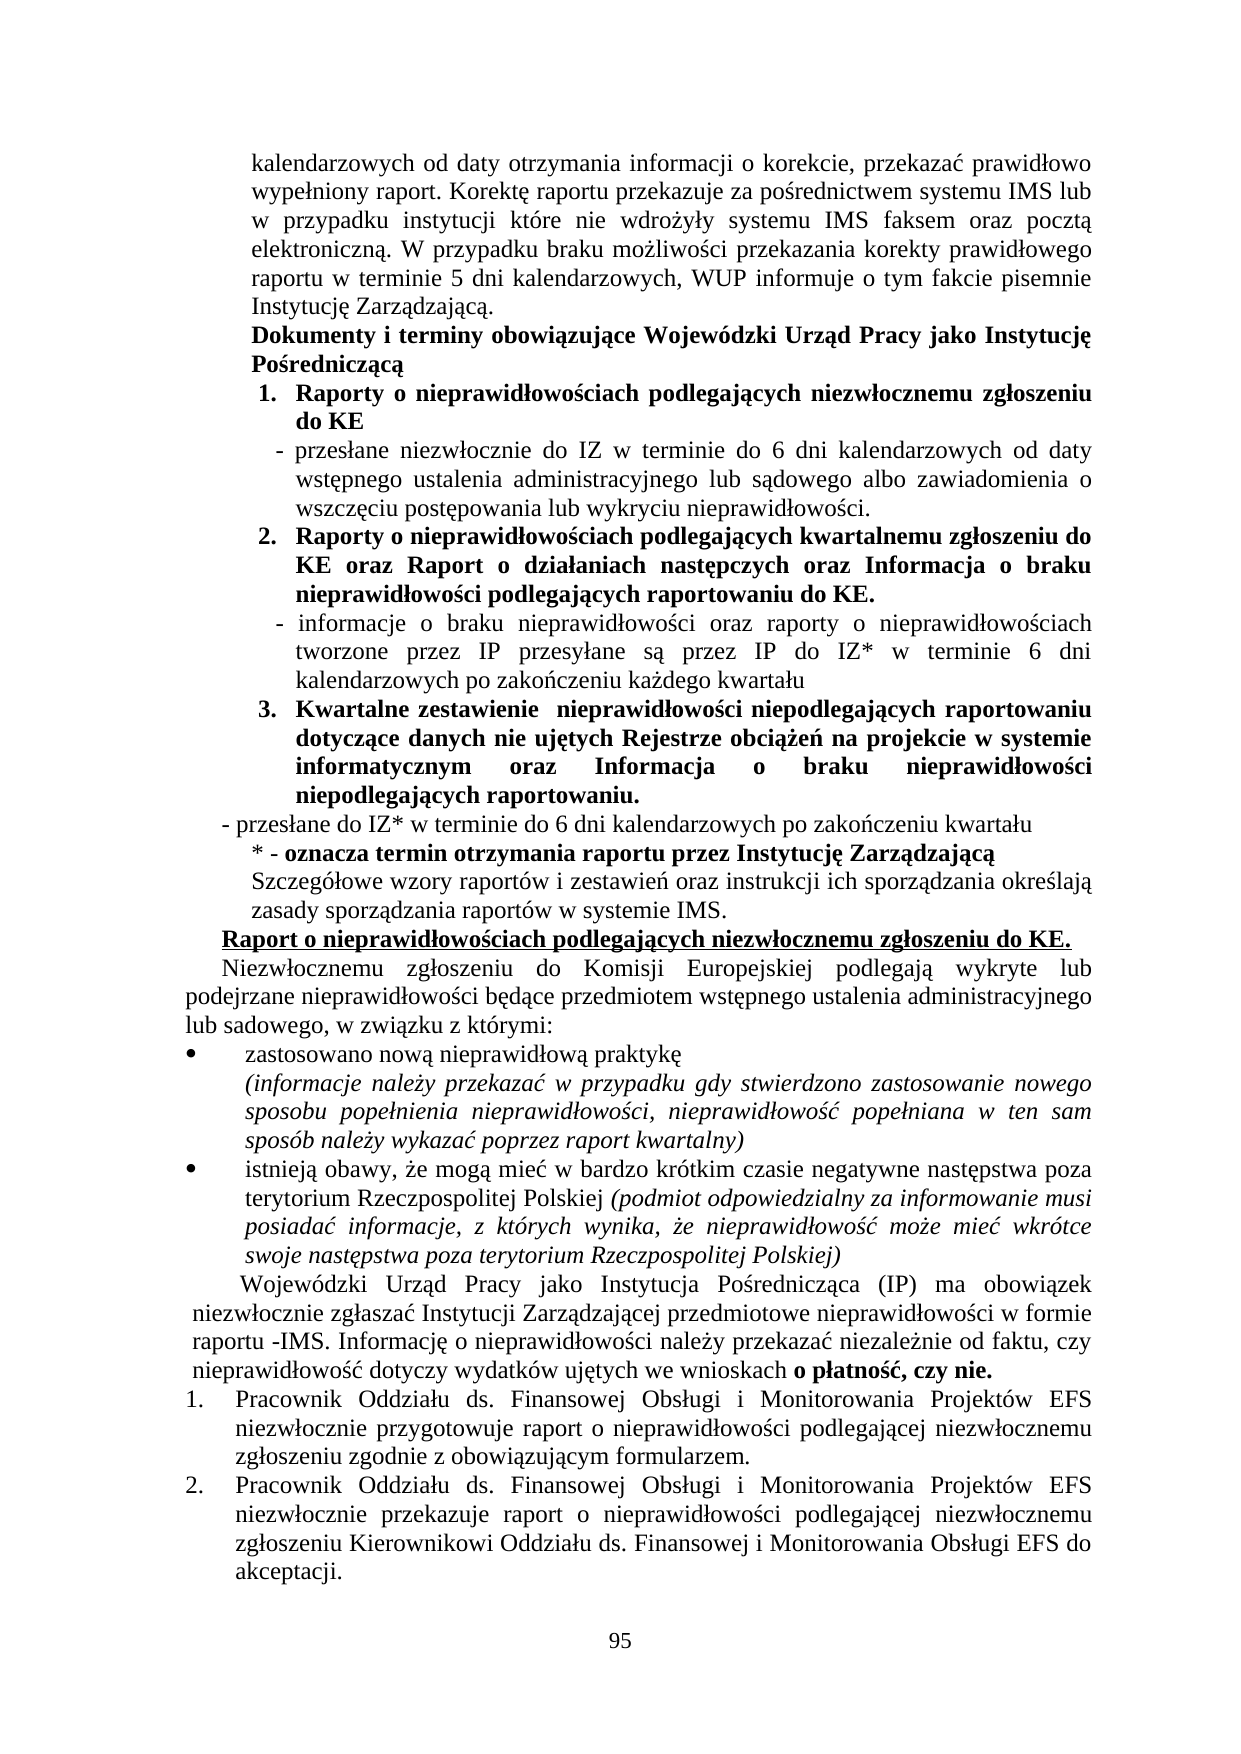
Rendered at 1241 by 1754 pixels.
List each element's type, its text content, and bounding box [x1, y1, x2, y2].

list Kwartalne zestawienie nieprawidłowości niepodlegających raportowaniu dotyczące danych nie ujętych Rejestrze obciążeń na projekcie w systemie informatycznym oraz Informacja o braku nieprawidłowości niepodlegających raportowaniu. [258, 694, 1093, 809]
text Szczegółowe wzory raportów i zestawień oraz instrukcji ich sporządzania określają zasady sporządzania raportów w systemie IMS. [251, 866, 1093, 924]
list zastosowano nową nieprawidłową praktykę [187, 1039, 1093, 1068]
text (informacje należy przekazać w przypadku gdy stwierdzono zastosowanie nowego sposobu popełnienia nieprawidłowości, nieprawidłowość popełniana w ten sam sposób należy wykazać poprzez raport kwartalny) [245, 1068, 1093, 1154]
text Niezwłocznemu zgłoszeniu do Komisji Europejskiej podlegają wykryte lub podejrzane nieprawidłowości będące przedmiotem wstępnego ustalenia administracyjnego lub sadowego, w związku z którymi: [185, 953, 1093, 1039]
text - informacje o braku nieprawidłowości oraz raporty o nieprawidłowościach tworzone przez IP przesyłane są przez IP do IZ* w terminie 6 dni kalendarzowych po zakończeniu każdego kwartału [275, 608, 1093, 694]
text Dokumenty i terminy obowiązujące Wojewódzki Urząd Pracy jako Instytucję Pośredniczącą [251, 320, 1093, 378]
text Raport o nieprawidłowościach podlegających niezwłocznemu zgłoszeniu do KE. [221, 924, 1093, 953]
list Pracownik Oddziału ds. Finansowej Obsługi i Monitorowania Projektów EFS niezwłocznie przekazuje raport o nieprawidłowości podlegającej niezwłocznemu zgłoszeniu Kierownikowi Oddziału ds. Finansowej i Monitorowania Obsługi EFS do akceptacji. [185, 1470, 1093, 1585]
text - przesłane niezwłocznie do IZ w terminie do 6 dni kalendarzowych od daty wstępnego ustalenia administracyjnego lub sądowego albo zawiadomienia o wszczęciu postępowania lub wykryciu nieprawidłowości. [275, 435, 1093, 521]
text Wojewódzki Urząd Pracy jako Instytucja Pośrednicząca (IP) ma obowiązek niezwłocznie zgłaszać Instytucji Zarządzającej przedmiotowe nieprawidłowości w formie raportu -IMS. Informację o nieprawidłowości należy przekazać niezależnie od faktu, czy nieprawidłowość dotyczy wydatków ujętych we wnioskach o płatność, czy nie. [192, 1269, 1093, 1384]
list Raporty o nieprawidłowościach podlegających kwartalnemu zgłoszeniu do KE oraz Raport o działaniach następczych oraz Informacja o braku nieprawidłowości podlegających raportowaniu do KE. [258, 521, 1093, 608]
list istnieją obawy, że mogą mieć w bardzo krótkim czasie negatywne następstwa poza terytorium Rzeczpospolitej Polskiej (podmiot odpowiedzialny za informowanie musi posiadać informacje, z których wynika, że nieprawidłowość może mieć wkrótce swoje następstwa poza terytorium Rzeczpospolitej Polskiej) [187, 1154, 1093, 1269]
list Raporty o nieprawidłowościach podlegających niezwłocznemu zgłoszeniu do KE [258, 378, 1093, 435]
text * - oznacza termin otrzymania raportu przez Instytucję Zarządzającą [251, 838, 1093, 866]
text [251, 148, 1093, 320]
list Pracownik Oddziału ds. Finansowej Obsługi i Monitorowania Projektów EFS niezwłocznie przygotowuje raport o nieprawidłowości podlegającej niezwłocznemu zgłoszeniu zgodnie z obowiązującym formularzem. [185, 1384, 1093, 1470]
text - przesłane do IZ* w terminie do 6 dni kalendarzowych po zakończeniu kwartału [221, 809, 1093, 838]
